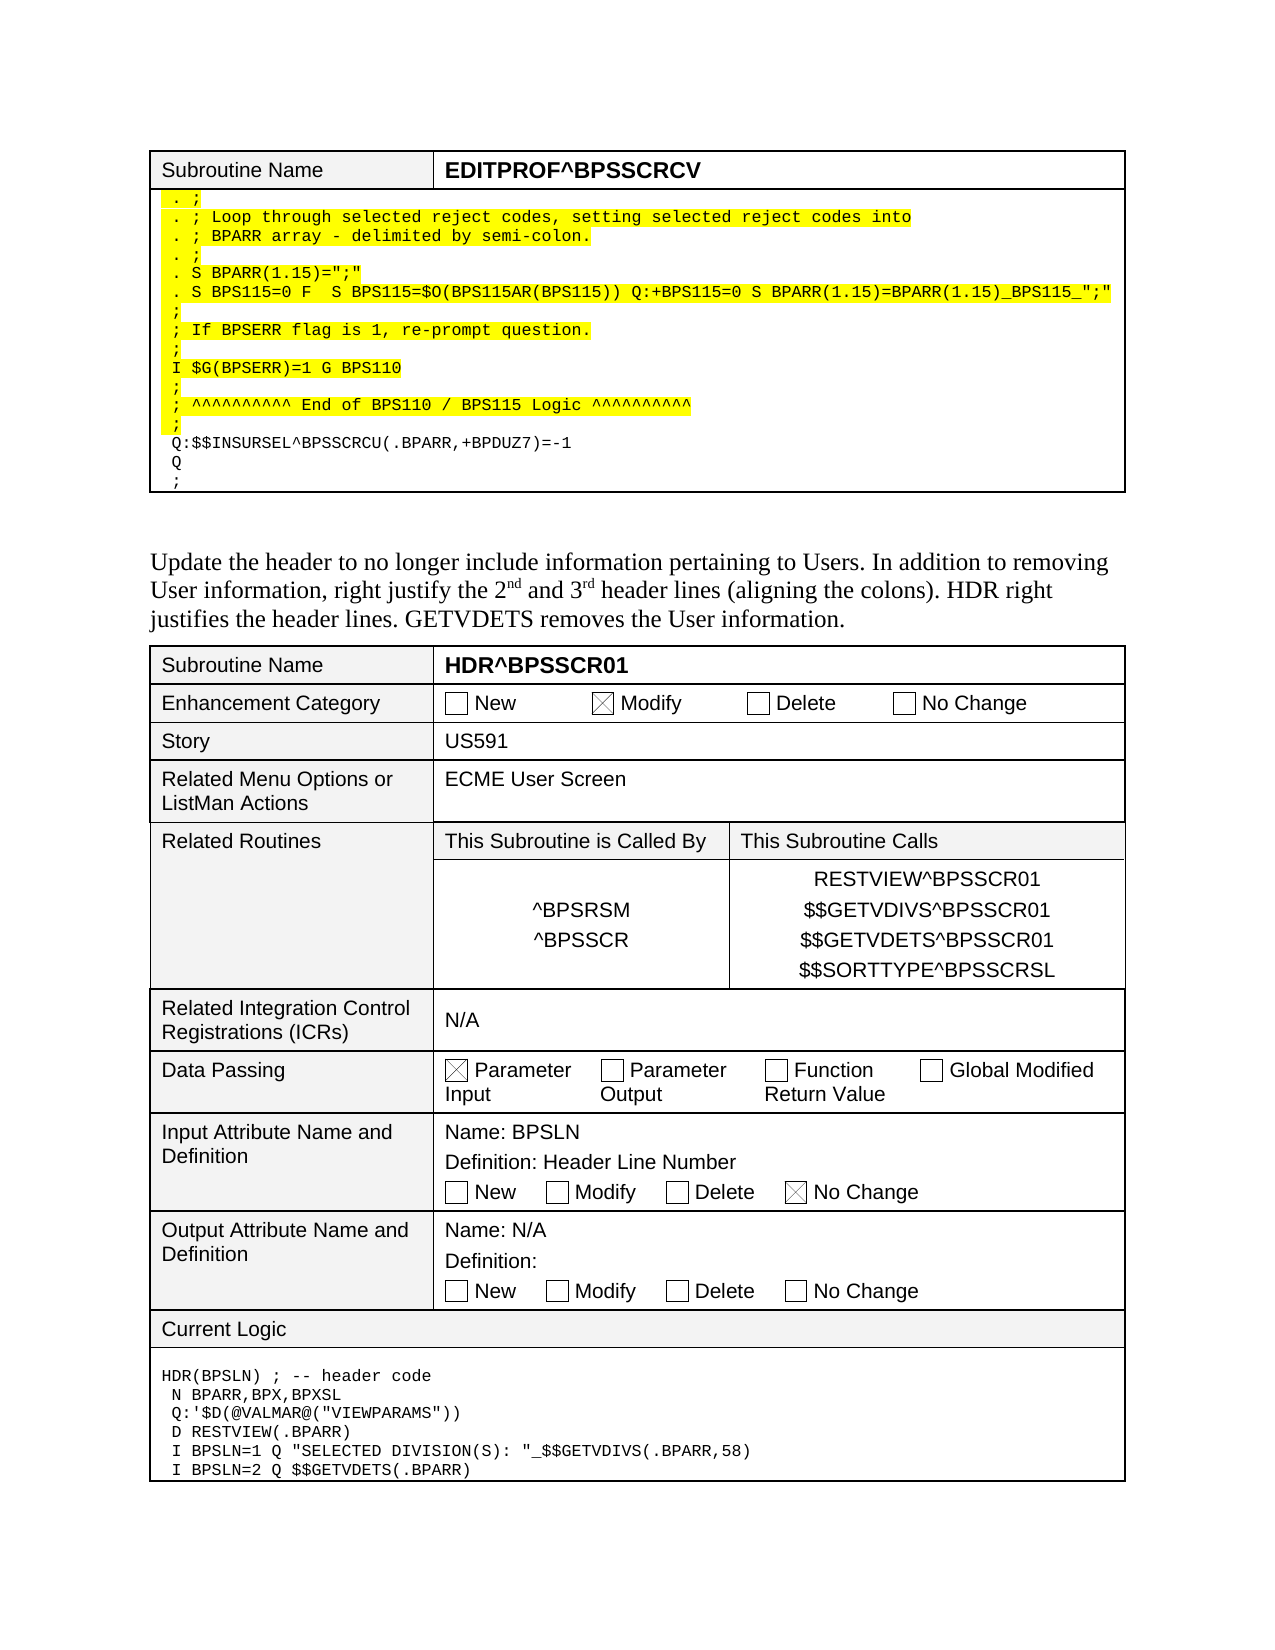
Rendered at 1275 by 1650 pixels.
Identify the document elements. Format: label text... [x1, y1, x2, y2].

table_header HDR^BPSSCR01 [434, 647, 1124, 683]
table_cell This Subroutine is Called By [434, 823, 729, 859]
table_cell RESTVIEW^BPSSCR01 $$GETVDIVS^BPSSCR01 $$GETVDETS^BPSSCR01 $$SORTTYPE^BPSSCRSL [730, 859, 1125, 988]
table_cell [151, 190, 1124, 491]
table_cell Related Menu Options or ListMan Actions [151, 761, 433, 821]
table_cell Name: BPSLN Definition: Header Line Number New Modify Delete No Change [434, 1114, 1124, 1210]
table_cell Enhancement Category [151, 685, 433, 721]
table_cell Name: N/A Definition: New Modify Delete No Change [434, 1212, 1124, 1309]
table_cell Parameter Output [589, 1052, 753, 1112]
table_cell ^BPSRSM ^BPSSCR [434, 860, 729, 988]
table_cell Story [151, 723, 433, 759]
table_cell Modify [579, 685, 735, 721]
table_header Subroutine Name [151, 647, 433, 683]
table_header Subroutine Name [151, 152, 433, 188]
table_cell No Change [881, 685, 1124, 721]
table_cell N/A [434, 990, 1124, 1050]
table_cell New [434, 685, 579, 721]
table_cell Parameter Input [434, 1052, 588, 1112]
table_cell Data Passing [151, 1052, 433, 1112]
table_cell This Subroutine Calls [730, 823, 1125, 859]
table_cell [151, 1348, 1124, 1480]
table_cell Output Attribute Name and Definition [151, 1212, 433, 1309]
table_cell Function Return Value [753, 1052, 908, 1112]
table_header EDITPROF^BPSSCRCV [434, 152, 1124, 188]
table_cell Related Integration Control Registrations (ICRs) [151, 990, 433, 1050]
table_cell Global Modified [908, 1052, 1124, 1112]
table_cell Current Logic [151, 1311, 1124, 1347]
table_cell Related Routines [151, 823, 433, 988]
text Update the header to no longer include information pertaining to Users. In addition to removing User information, right justify the 2nd and 3rd header lines (aligning the colons). HDR right justifies the header lines. GETVDETS removes the User information. [150, 547, 1125, 633]
table_cell ECME User Screen [434, 761, 1124, 821]
table_cell Input Attribute Name and Definition [151, 1114, 433, 1210]
table_cell US591 [434, 723, 1124, 759]
table_cell Delete [735, 685, 881, 721]
